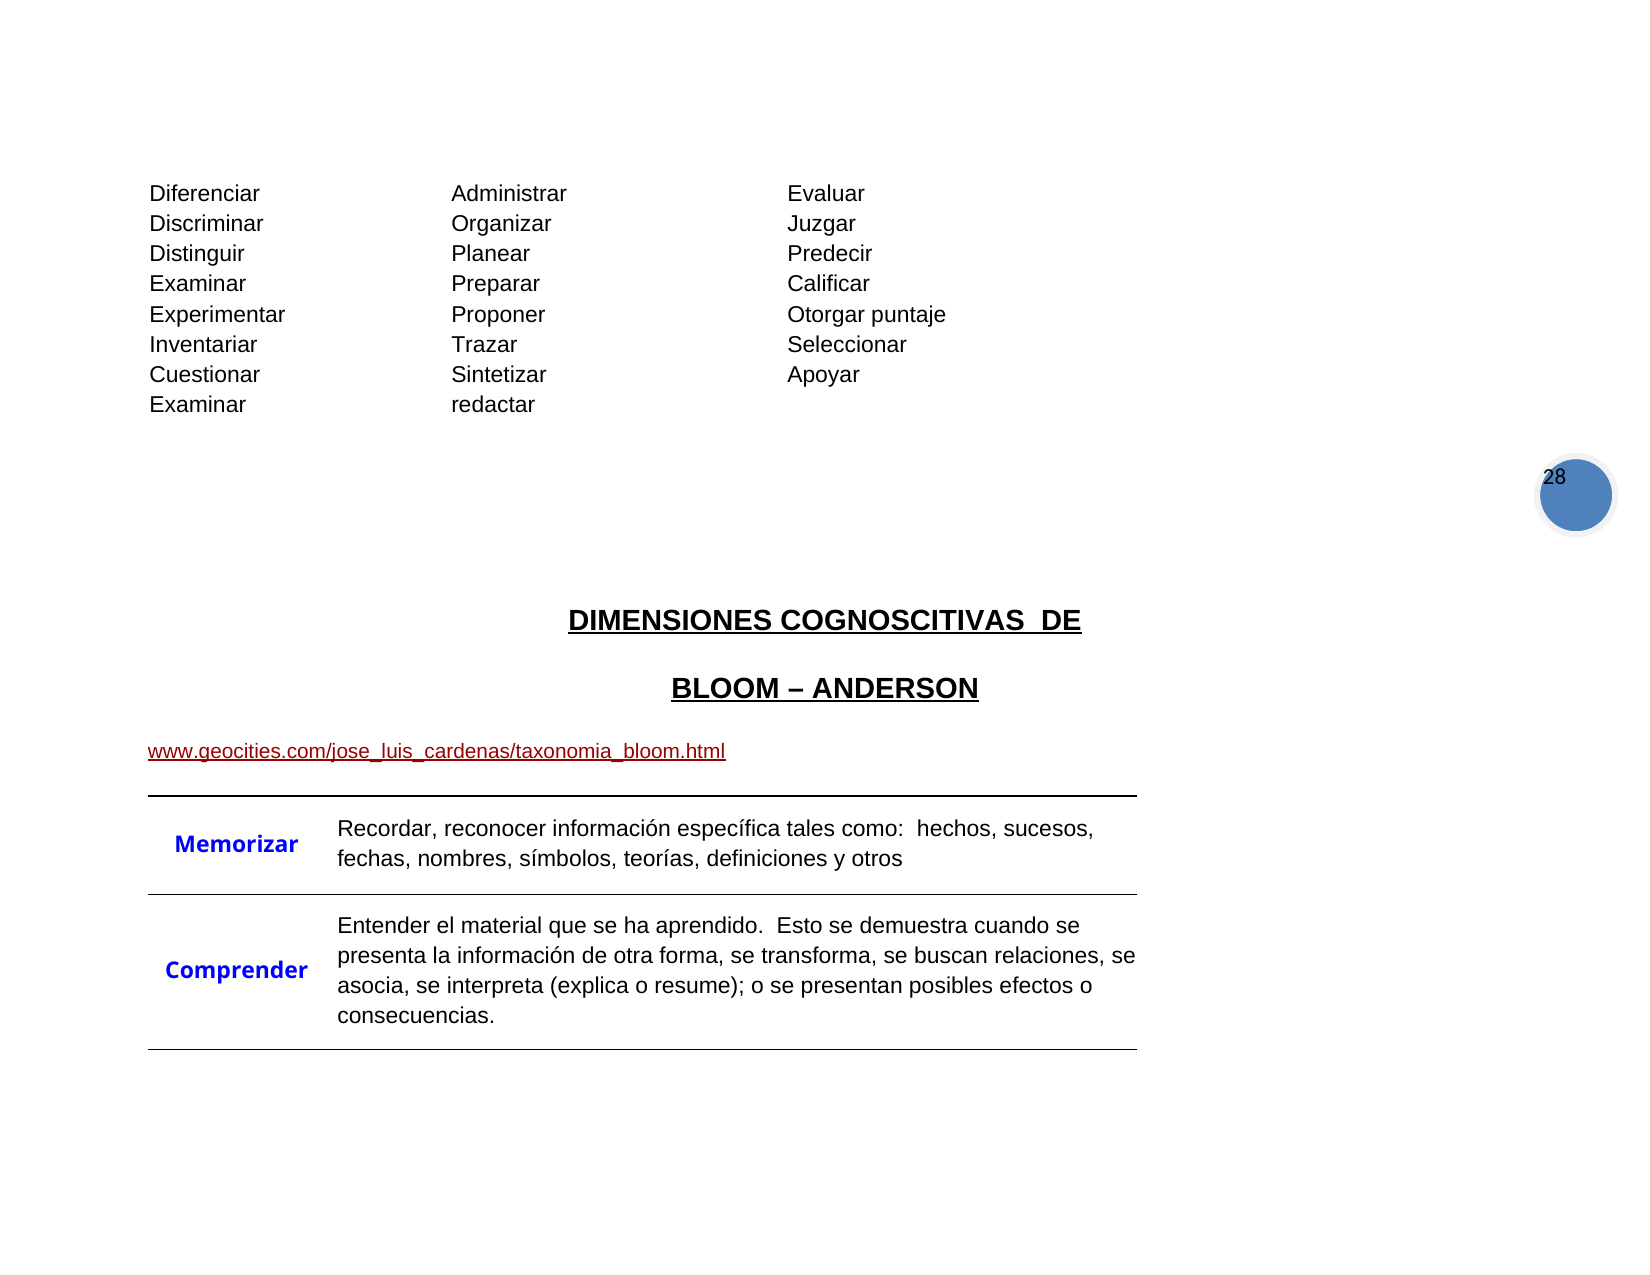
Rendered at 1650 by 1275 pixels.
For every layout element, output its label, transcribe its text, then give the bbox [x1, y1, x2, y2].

text www.geocities.com/jose_luis_cardenas/taxonomia_bloom.html [148, 738, 1502, 762]
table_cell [786, 177, 1112, 506]
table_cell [449, 177, 786, 506]
table_cell Comprender [148, 895, 325, 1049]
table_header Memorizar [148, 797, 325, 894]
table_cell Entender el material que se ha aprendido. Esto se demuestra cuando se presenta la información de otra forma, se transforma, se buscan relaciones, se asocia, se interpreta (explica o resume); o se presentan posibles efectos o consecuencias. [325, 895, 1137, 1049]
table_header Recordar, reconocer información específica tales como: hechos, sucesos, fechas, nombres, símbolos, teorías, definiciones y otros [325, 797, 1137, 894]
text DIMENSIONES COGNOSCITIVAS DE [148, 603, 1502, 637]
text BLOOM – ANDERSON [148, 671, 1502, 704]
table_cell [148, 177, 449, 506]
